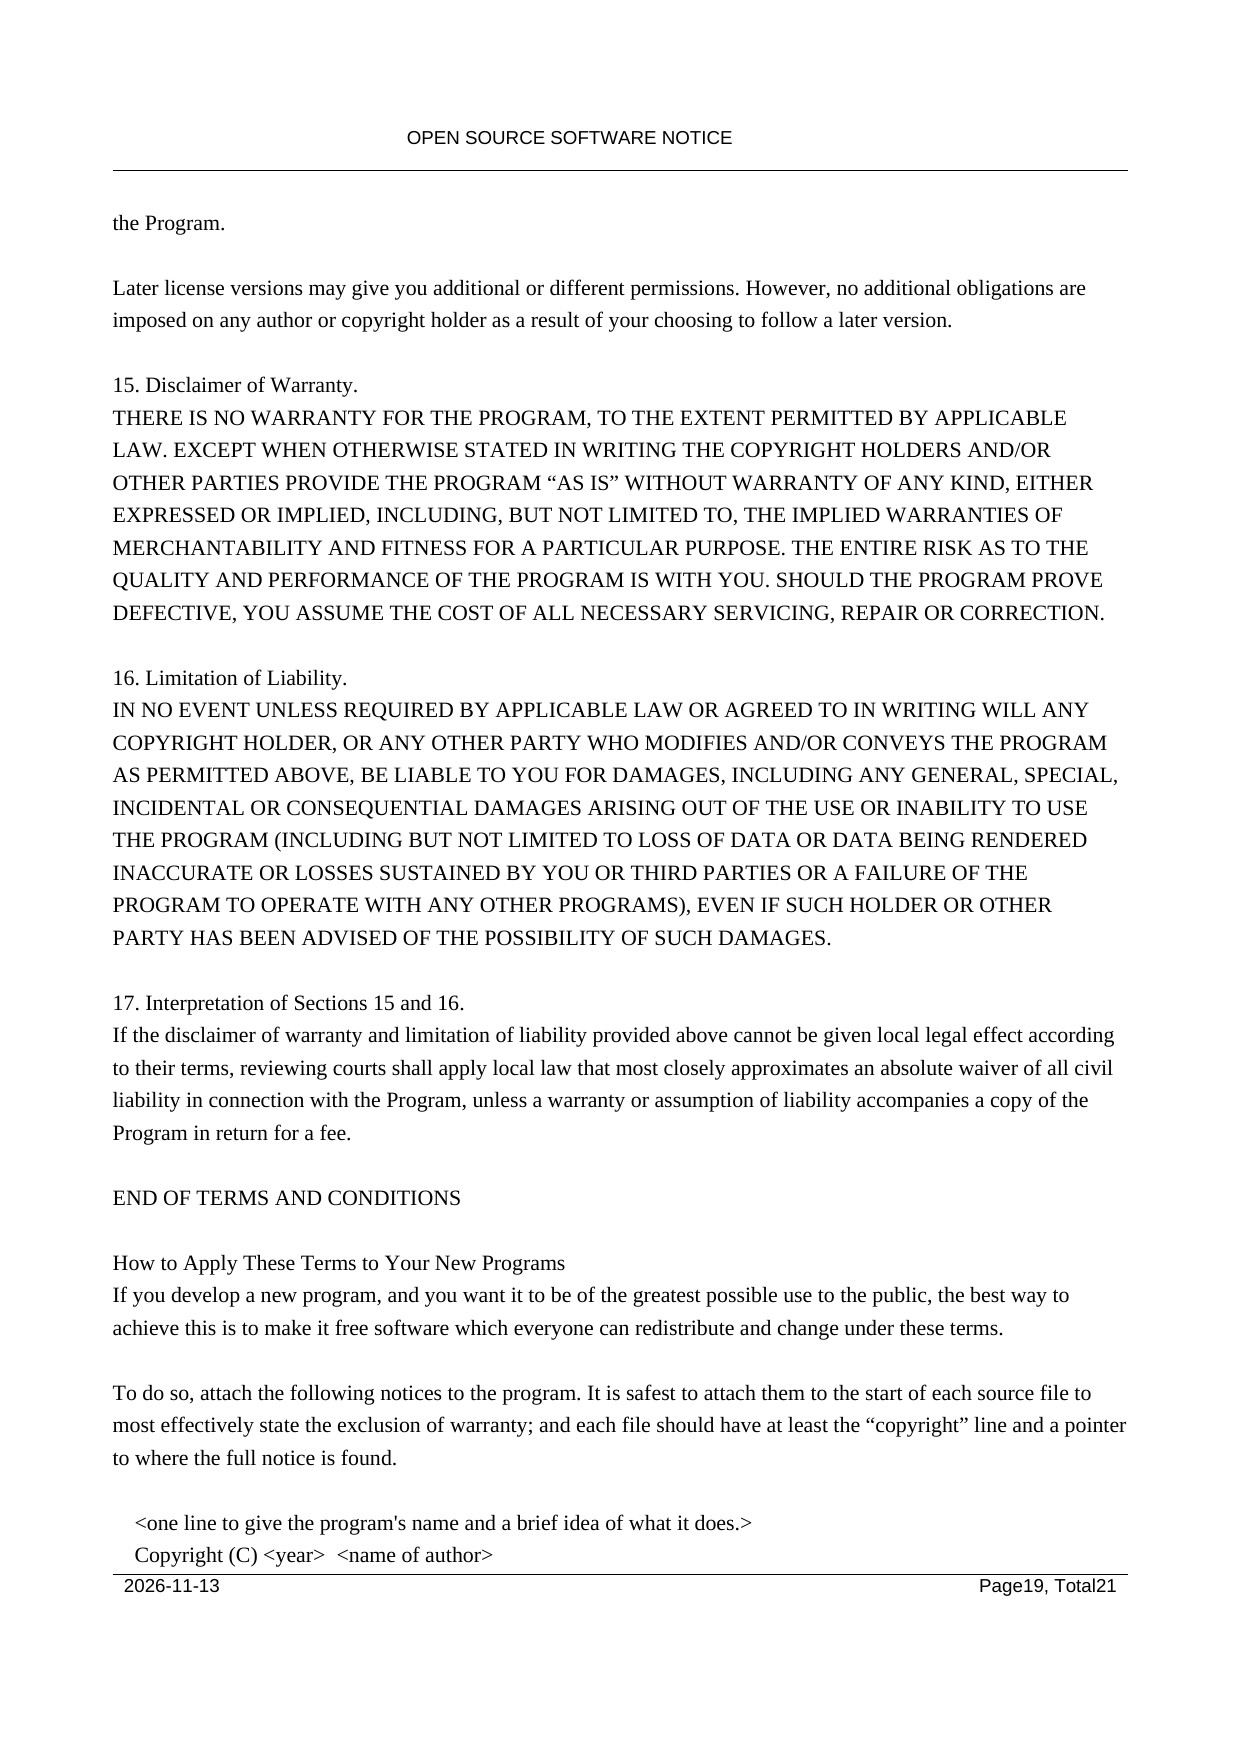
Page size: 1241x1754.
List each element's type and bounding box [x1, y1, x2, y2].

text [112, 206, 1128, 1571]
